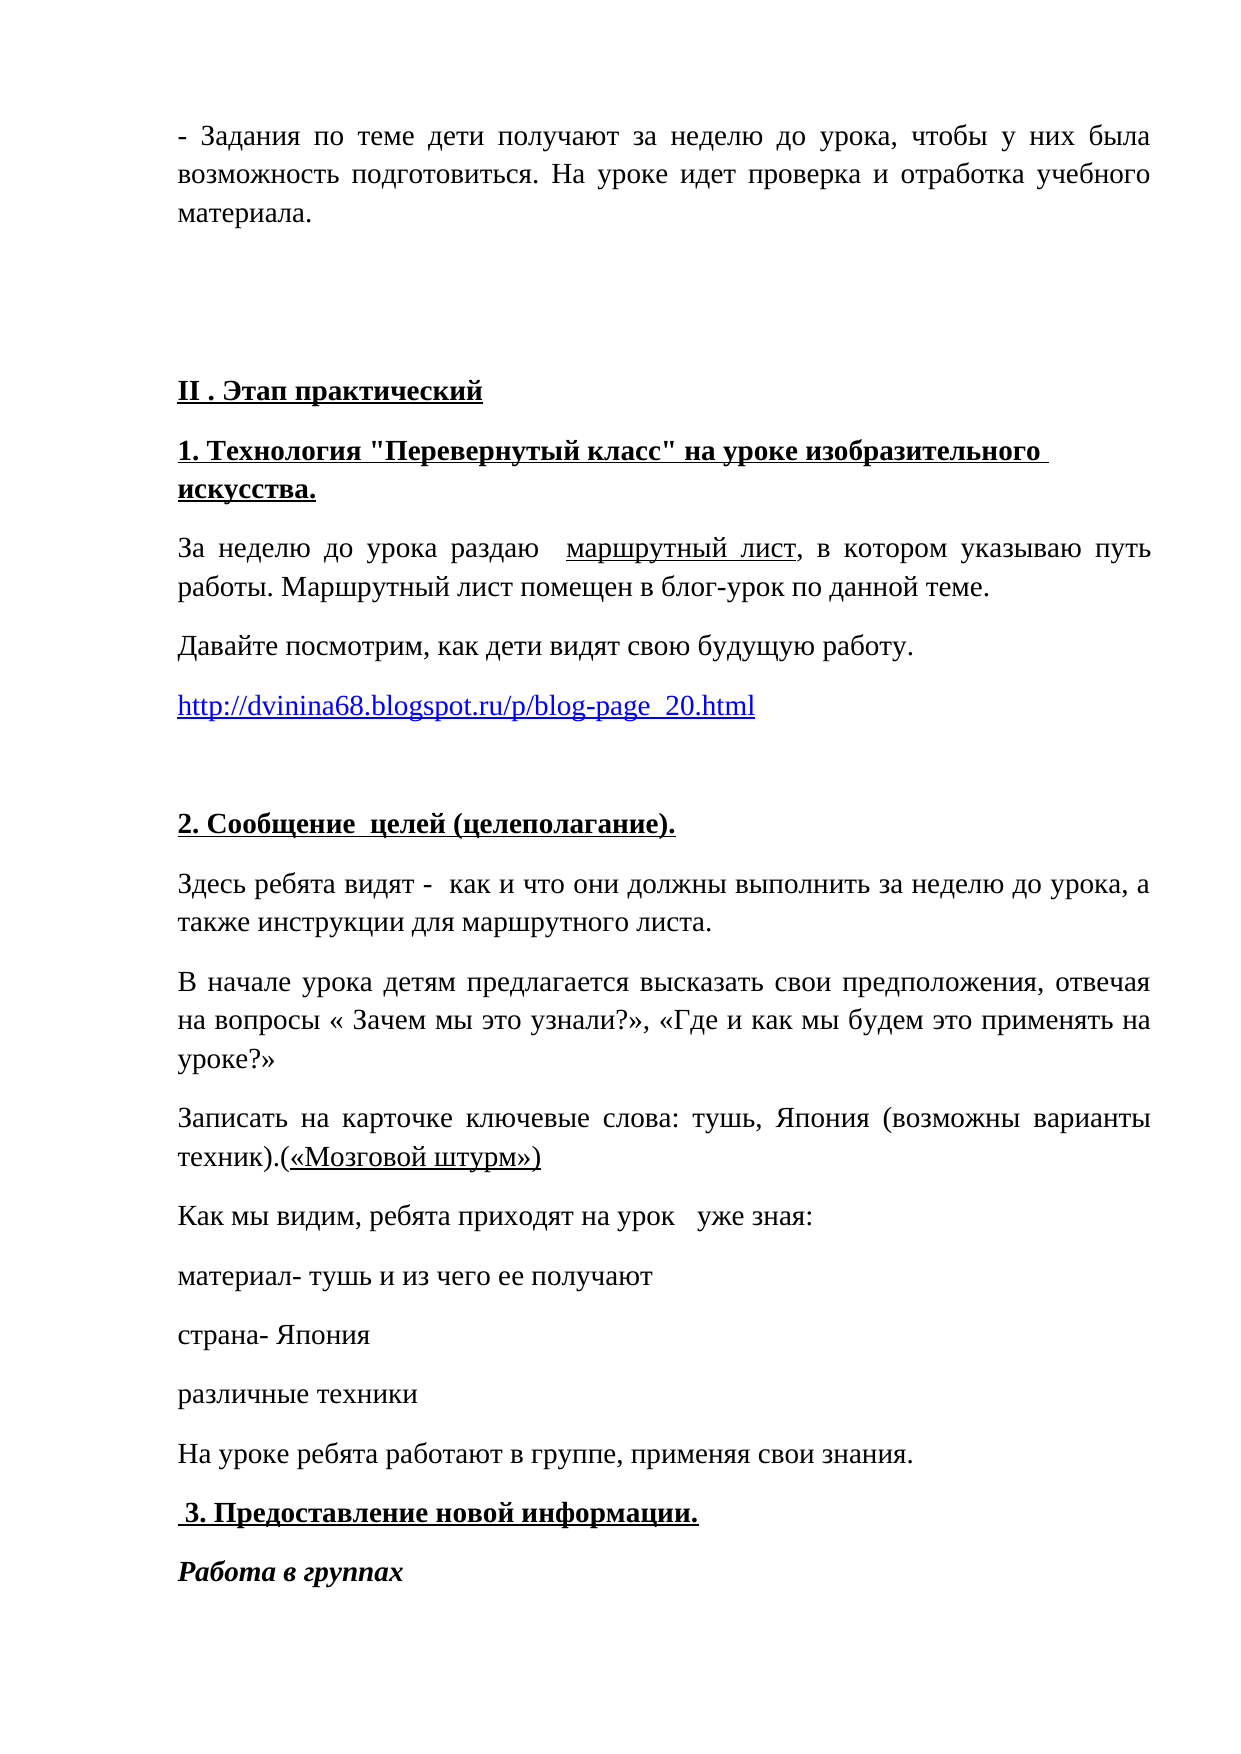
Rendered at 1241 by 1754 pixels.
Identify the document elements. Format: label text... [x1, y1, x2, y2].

text 2. Сообщение целей (целеполагание). [177, 807, 1152, 840]
text 1. Технология "Перевернутый класс" на уроке изобразительного искусства. [177, 433, 1152, 505]
text Давайте посмотрим, как дети видят свою будущую работу. [177, 628, 1152, 662]
text Записать на карточке ключевые слова: тушь, Япония (возможны варианты техник).(«Мозговой штурм») [177, 1100, 1152, 1172]
text - Задания по теме дети получают за неделю до урока, чтобы у них была возможность подготовиться. На уроке идет проверка и отработка учебного материала. [177, 118, 1152, 229]
text страна- Япония [177, 1317, 1152, 1351]
text На уроке ребята работают в группе, применяя свои знания. [177, 1436, 1152, 1469]
text Как мы видим, ребята приходят на урок уже зная: [177, 1198, 1152, 1232]
text материал- тушь и из чего ее получают [177, 1258, 1152, 1291]
text 3. Предоставление новой информации. [177, 1495, 1152, 1529]
text За неделю до урока раздаю маршрутный лист, в котором указываю путь работы. Маршрутный лист помещен в блог-урок по данной теме. [177, 531, 1152, 603]
text Здесь ребята видят - как и что они должны выполнить за неделю до урока, а также инструкции для маршрутного листа. [177, 866, 1152, 938]
text II . Этап практический [177, 373, 1152, 407]
text различные техники [177, 1376, 1152, 1410]
text http://dvinina68.blogspot.ru/p/blog-page_20.html [177, 688, 1152, 721]
text В начале урока детям предлагается высказать свои предположения, отвечая на вопросы « Зачем мы это узнали?», «Где и как мы будем это применять на уроке?» [177, 964, 1152, 1074]
text Работа в группах [177, 1554, 1152, 1588]
